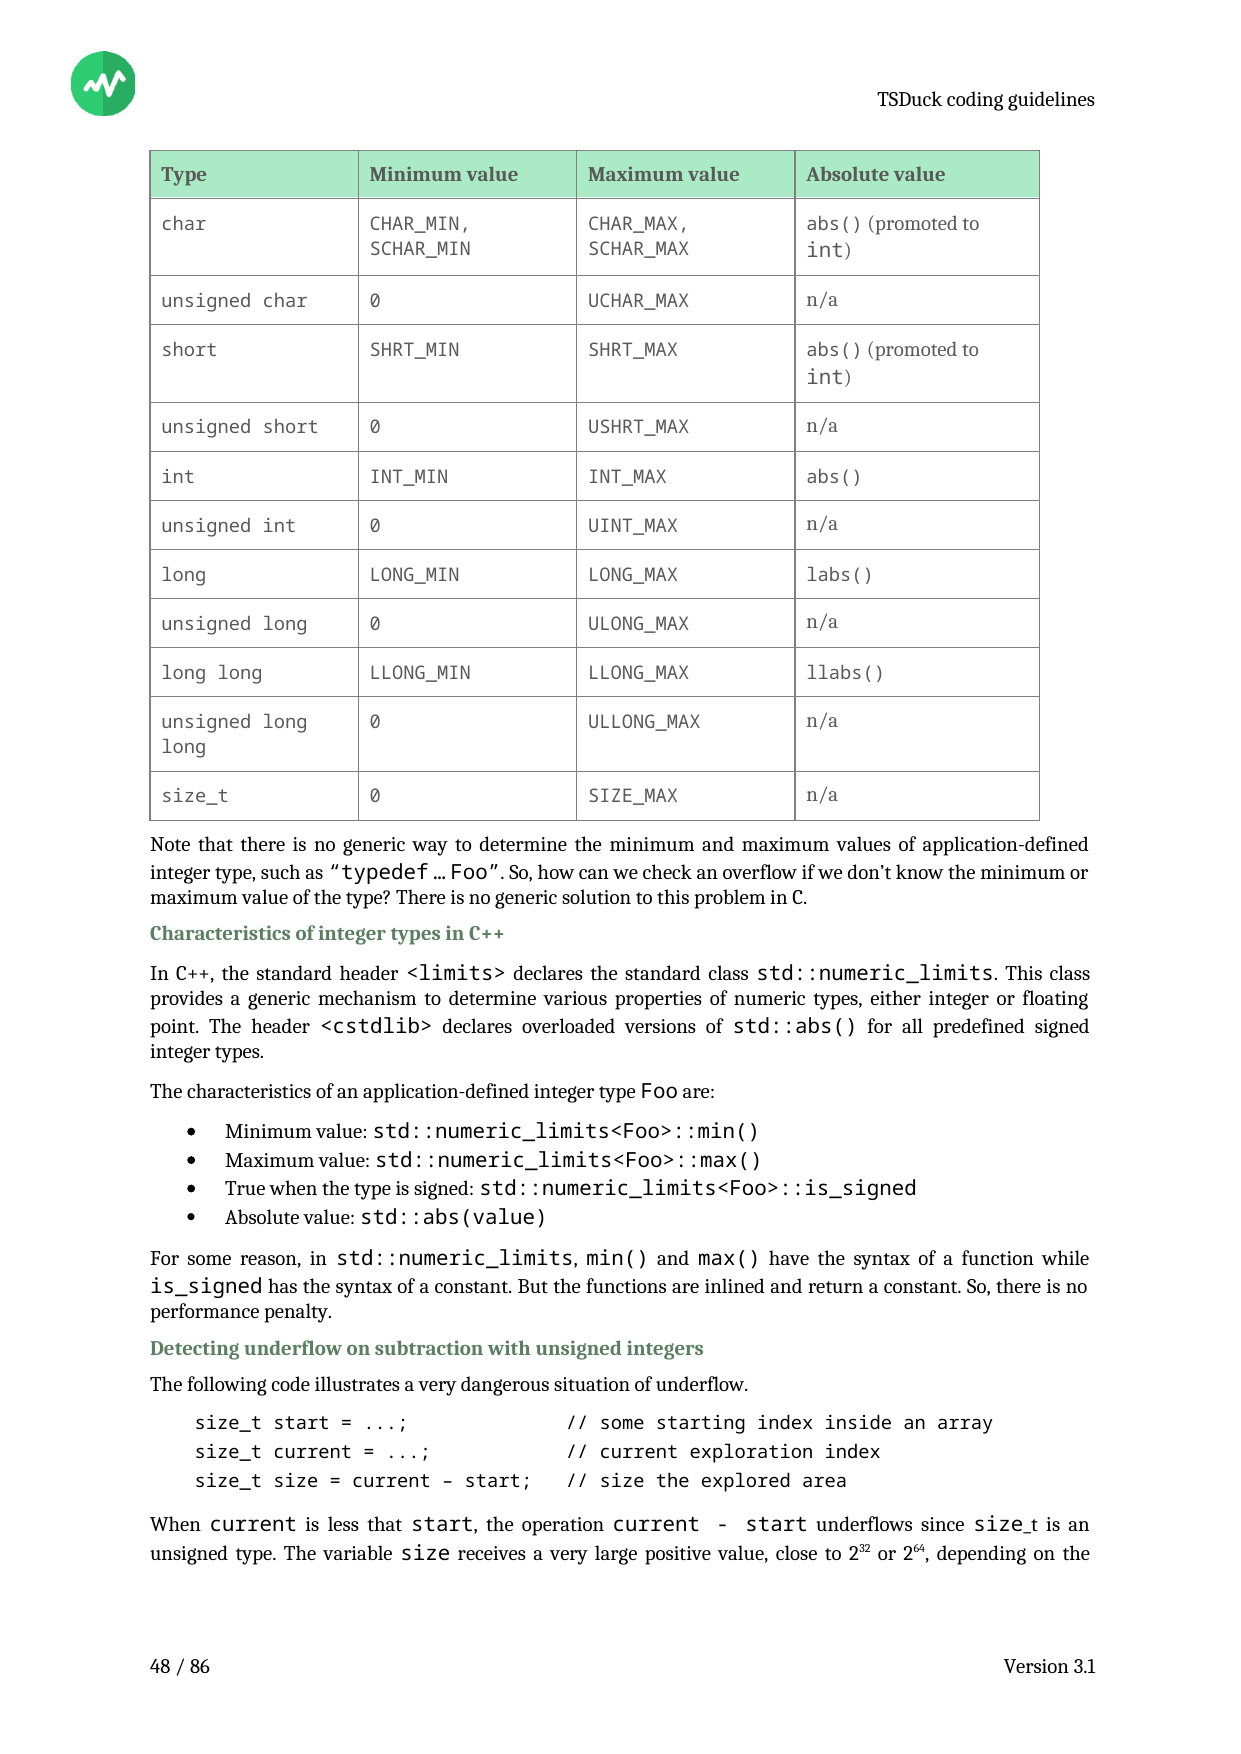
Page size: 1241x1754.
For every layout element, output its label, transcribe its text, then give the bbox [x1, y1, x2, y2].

table_cell 0 [359, 599, 576, 647]
table_cell UINT_MAX [577, 501, 794, 549]
table_cell UCHAR_MAX [577, 276, 794, 324]
table_header Type [151, 151, 358, 197]
text In C++, the standard header <limits> declares the standard class std::numeric_limits. This class provides a generic mechanism to determine various properties of numeric types, either integer or floating point. The header <cstdlib> declares overloaded versions of std::abs() for all predefined signed integer types. [150, 958, 1090, 1063]
text Detecting underflow on subtraction with unsigned integers [150, 1336, 1090, 1360]
text Characteristics of integer types in C++ [150, 922, 1090, 946]
text size_t size = current – start; // size the explored area [194, 1468, 1090, 1493]
table_cell n/a [796, 772, 1039, 819]
table_cell unsigned long [151, 599, 358, 647]
table_cell short [151, 325, 358, 402]
table_cell unsigned int [151, 501, 358, 549]
table_cell unsigned char [151, 276, 358, 324]
table_cell USHRT_MAX [577, 403, 794, 451]
table_cell n/a [796, 403, 1039, 451]
table_cell n/a [796, 599, 1039, 647]
table_cell 0 [359, 403, 576, 451]
table_cell CHAR_MAX, SCHAR_MAX [577, 199, 794, 275]
text The following code illustrates a very dangerous situation of underflow. [150, 1373, 1090, 1397]
table_cell CHAR_MIN, SCHAR_MIN [359, 199, 576, 275]
table_cell long long [151, 648, 358, 696]
table_cell labs() [796, 550, 1039, 598]
table_cell int [151, 452, 358, 500]
picture [70, 51, 136, 116]
table_header Minimum value [359, 151, 576, 197]
list True when the type is signed: std::numeric_limits<Foo>::is_signed [187, 1173, 1090, 1202]
table_cell abs() [796, 452, 1039, 500]
table_cell INT_MAX [577, 452, 794, 500]
table_cell n/a [796, 276, 1039, 324]
table_cell llabs() [796, 648, 1039, 696]
table_cell LONG_MAX [577, 550, 794, 598]
table_cell 0 [359, 276, 576, 324]
table_cell unsigned long long [151, 697, 358, 771]
list Absolute value: std::abs(value) [187, 1202, 1090, 1230]
text Note that there is no generic way to determine the minimum and maximum values of application-defined integer type, such as “typedef … Foo”. So, how can we check an overflow if we don’t know the minimum or maximum value of the type? There is no generic solution to this problem in C. [150, 833, 1090, 909]
table_cell SHRT_MAX [577, 325, 794, 402]
table_cell unsigned short [151, 403, 358, 451]
table_cell abs() (promoted to int) [796, 325, 1039, 402]
table_cell abs() (promoted to int) [796, 199, 1039, 275]
table_cell size_t [151, 772, 358, 819]
text size_t start = ...; // some starting index inside an array [194, 1409, 1090, 1435]
table_cell INT_MIN [359, 452, 576, 500]
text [150, 1509, 1090, 1566]
table_cell SIZE_MAX [577, 772, 794, 819]
table_header Absolute value [796, 151, 1039, 197]
table_cell 0 [359, 697, 576, 771]
text For some reason, in std::numeric_limits, min() and max() have the syntax of a function while is_signed has the syntax of a constant. But the functions are inlined and return a constant. So, there is no performance penalty. [150, 1243, 1090, 1324]
text size_t current = ...; // current exploration index [194, 1438, 1090, 1464]
table_cell ULLONG_MAX [577, 697, 794, 771]
table_cell 0 [359, 501, 576, 549]
table_cell LLONG_MAX [577, 648, 794, 696]
table_cell LLONG_MIN [359, 648, 576, 696]
table_header Maximum value [577, 151, 794, 197]
table_cell long [151, 550, 358, 598]
table_cell ULONG_MAX [577, 599, 794, 647]
text The characteristics of an application-defined integer type Foo are: [150, 1076, 1090, 1104]
table_cell n/a [796, 501, 1039, 549]
list Minimum value: std::numeric_limits<Foo>::min() [187, 1117, 1090, 1145]
table_cell SHRT_MIN [359, 325, 576, 402]
table_cell LONG_MIN [359, 550, 576, 598]
table_cell n/a [796, 697, 1039, 771]
table_cell 0 [359, 772, 576, 819]
table_cell char [151, 199, 358, 275]
list Maximum value: std::numeric_limits<Foo>::max() [187, 1145, 1090, 1173]
